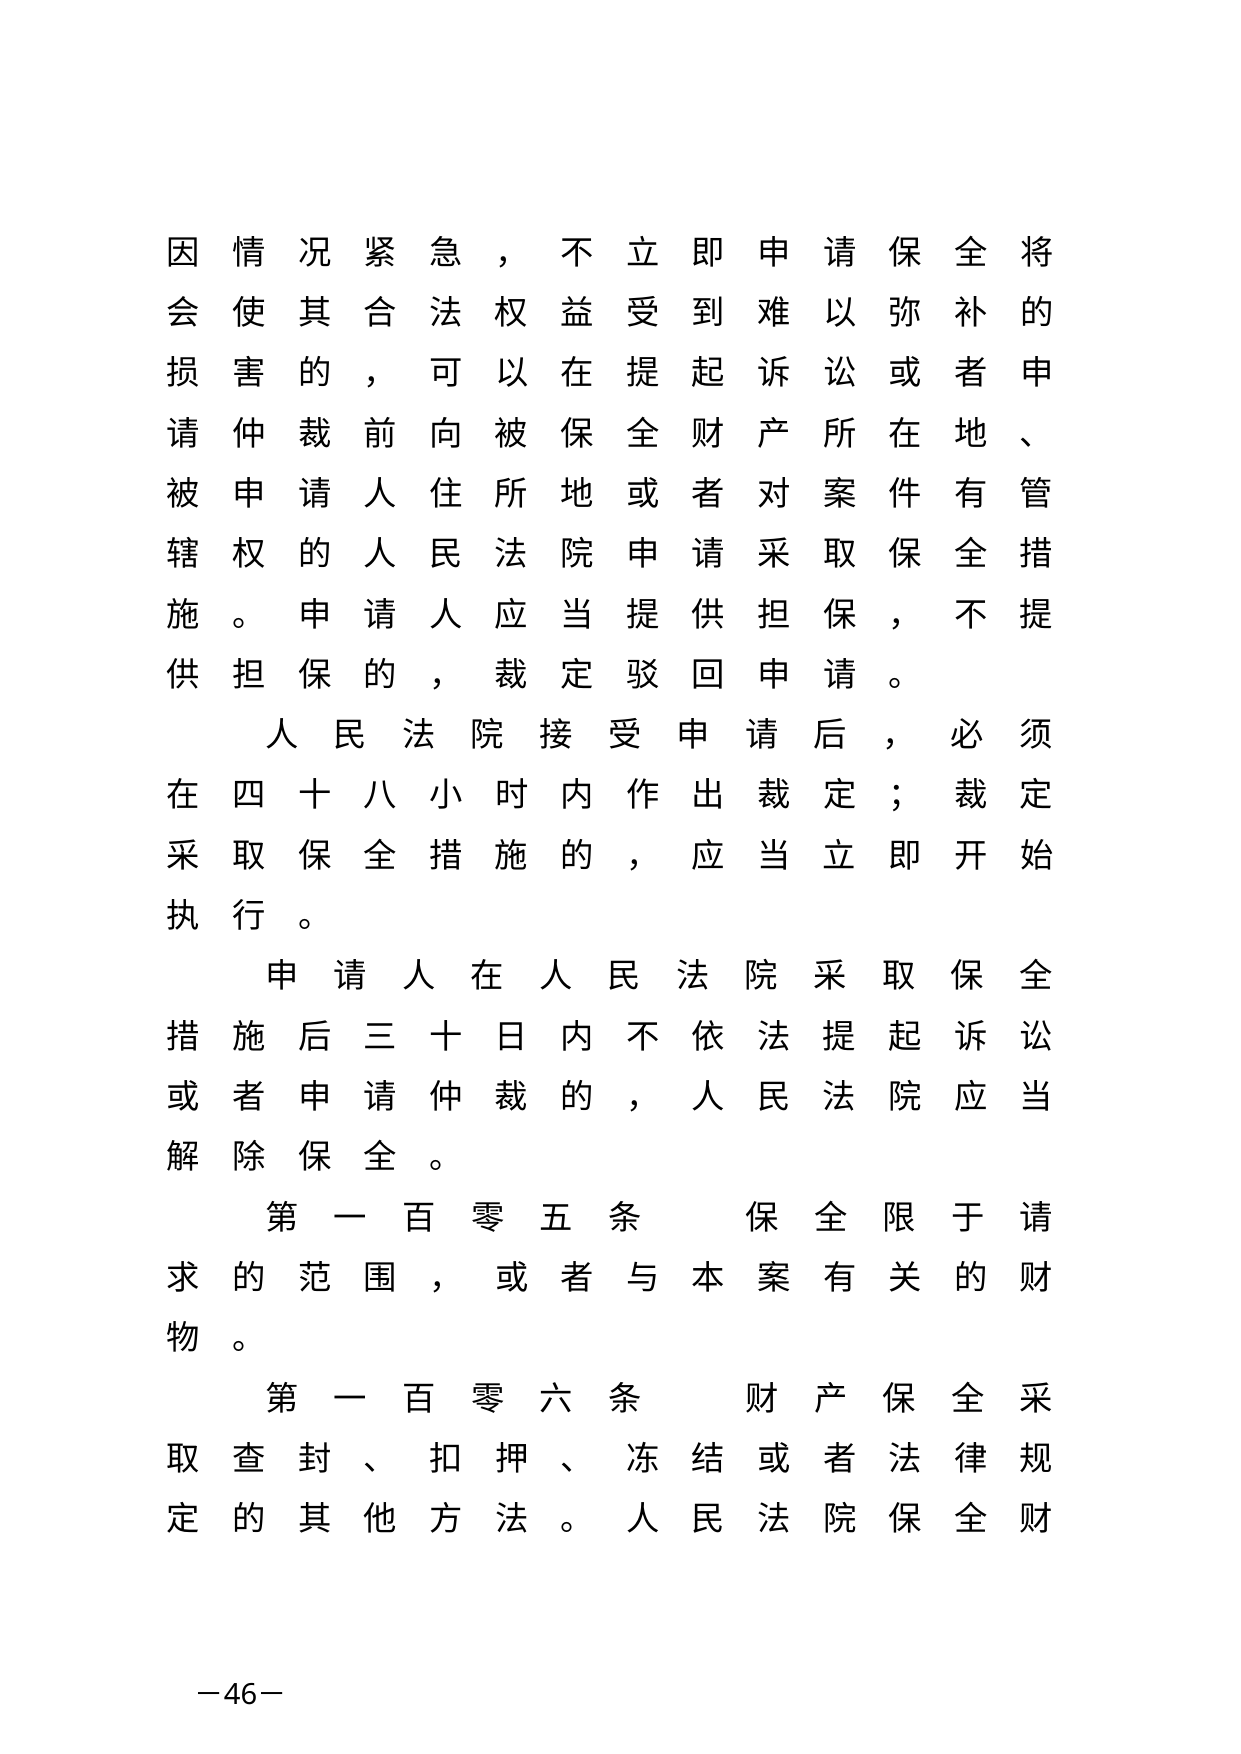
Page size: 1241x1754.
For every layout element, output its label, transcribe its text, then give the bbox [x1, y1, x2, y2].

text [167, 219, 1085, 702]
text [167, 1365, 1085, 1546]
text 申请人在人民法院采取保全措施后三十日内不依法提起诉讼或者申请仲裁的，人民法院应当解除保全。 [167, 943, 1085, 1184]
text 第一百零五条 保全限于请求的范围，或者与本案有关的财物。 [167, 1184, 1085, 1365]
text 人民法院接受申请后，必须在四十八小时内作出裁定；裁定采取保全措施的，应当立即开始执行。 [167, 702, 1085, 943]
